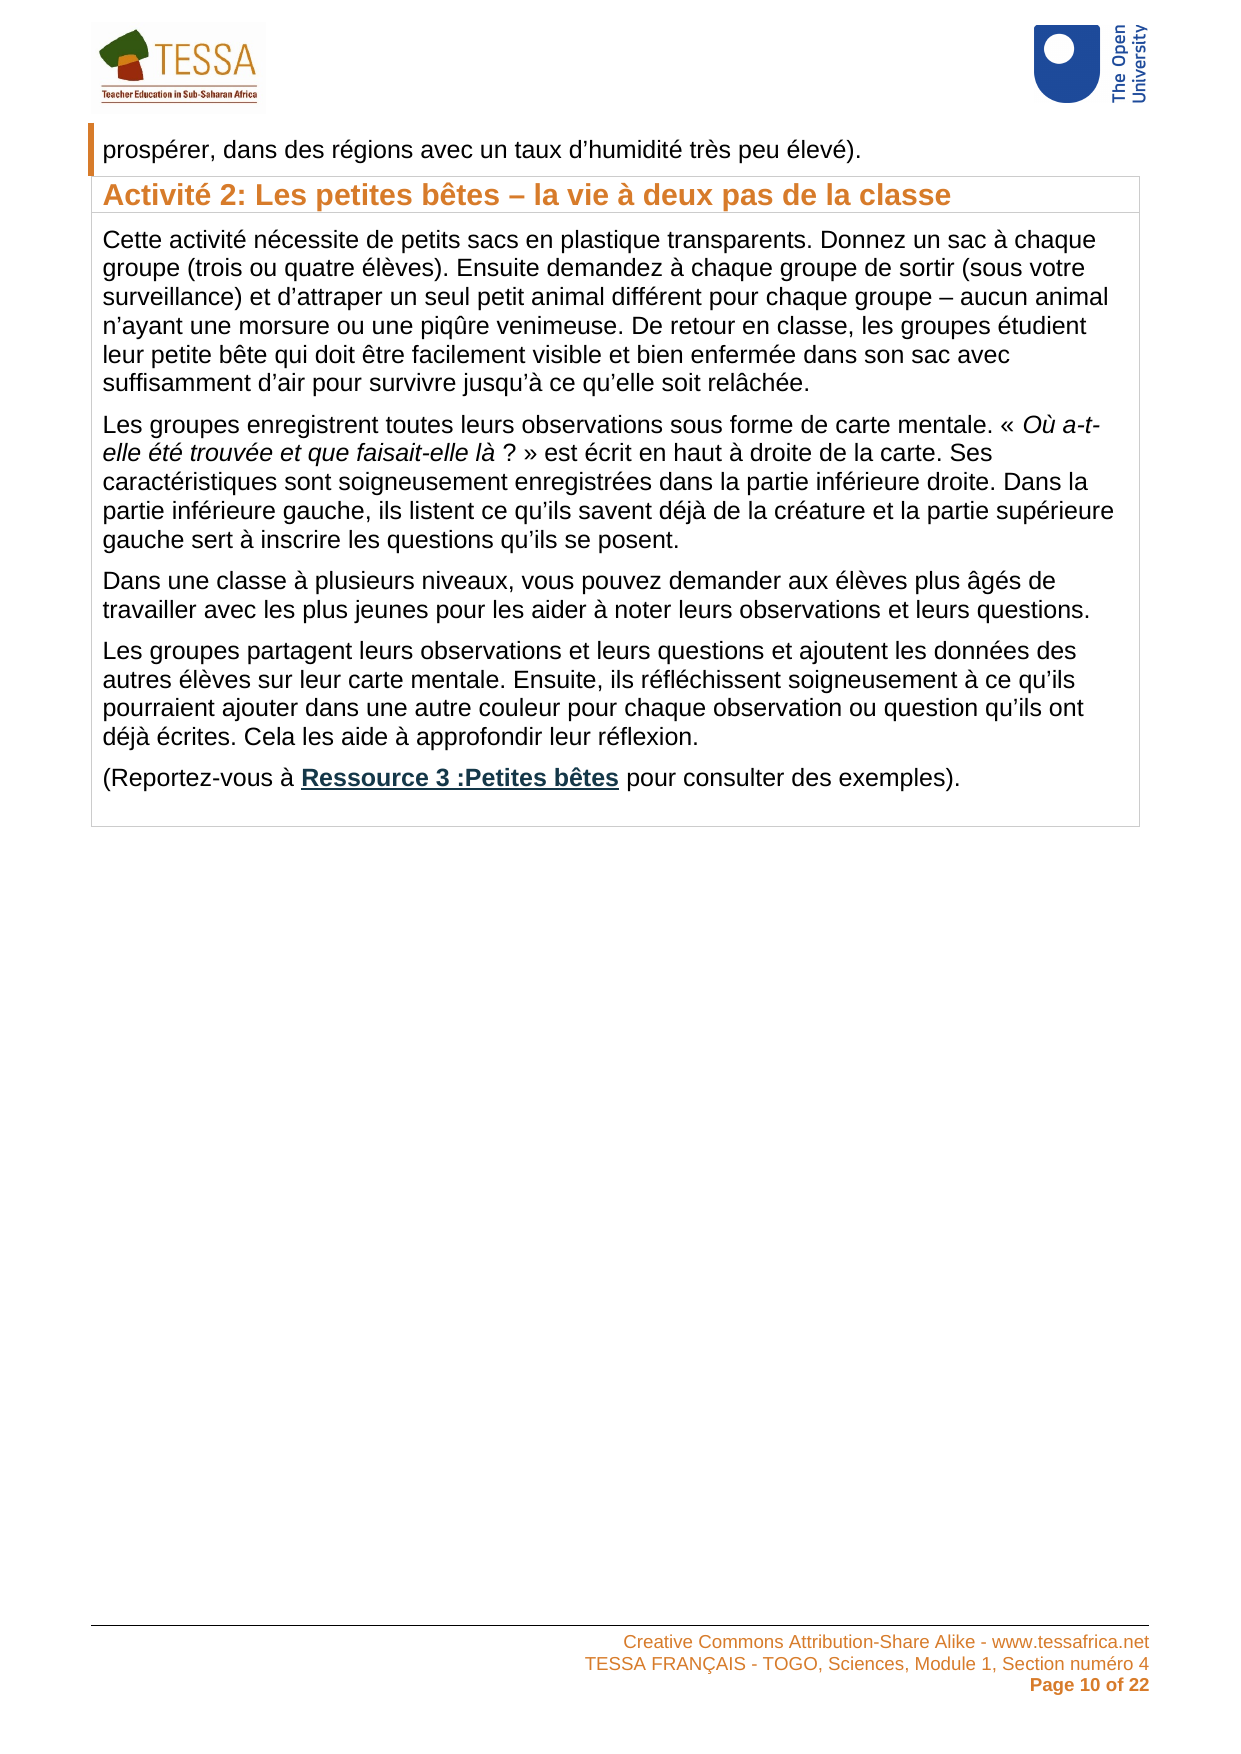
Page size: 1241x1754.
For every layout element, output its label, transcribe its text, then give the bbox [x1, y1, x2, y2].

table_cell Cette activité nécessite de petits sacs en plastique transparents. Donnez un sac à chaque groupe (trois ou quatre élèves). Ensuite demandez à chaque groupe de sortir (sous votre surveillance) et d’attraper un seul petit animal différent pour chaque groupe – aucun animal n’ayant une morsure ou une piqûre venimeuse. De retour en classe, les groupes étudient leur petite bête qui doit être facilement visible et bien enfermée dans son sac avec suffisamment d’air pour survivre jusqu’à ce qu’elle soit relâchée. Les groupes enregistrent toutes leurs observations sous forme de carte mentale. « Où a-t-elle été trouvée et que faisait-elle là ? » est écrit en haut à droite de la carte. Ses caractéristiques sont soigneusement enregistrées dans la partie inférieure droite. Dans la partie inférieure gauche, ils listent ce qu’ils savent déjà de la créature et la partie supérieure gauche sert à inscrire les questions qu’ils se posent. Dans une classe à plusieurs niveaux, vous pouvez demander aux élèves plus âgés de travailler avec les plus jeunes pour les aider à noter leurs observations et leurs questions. Les groupes partagent leurs observations et leurs questions et ajoutent les données des autres élèves sur leur carte mentale. Ensuite, ils réfléchissent soigneusement à ce qu’ils pourraient ajouter dans une autre couleur pour chaque observation ou question qu’ils ont déjà écrites. Cela les aide à approfondir leur réflexion. (Reportez-vous à Ressource 3 :Petites bêtes pour consulter des exemples). [92, 213, 1139, 826]
table_header Activité 2: Les petites bêtes – la vie à deux pas de la classe [92, 177, 1139, 212]
picture [1034, 25, 1148, 103]
picture [91, 22, 266, 114]
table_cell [94, 123, 1154, 176]
